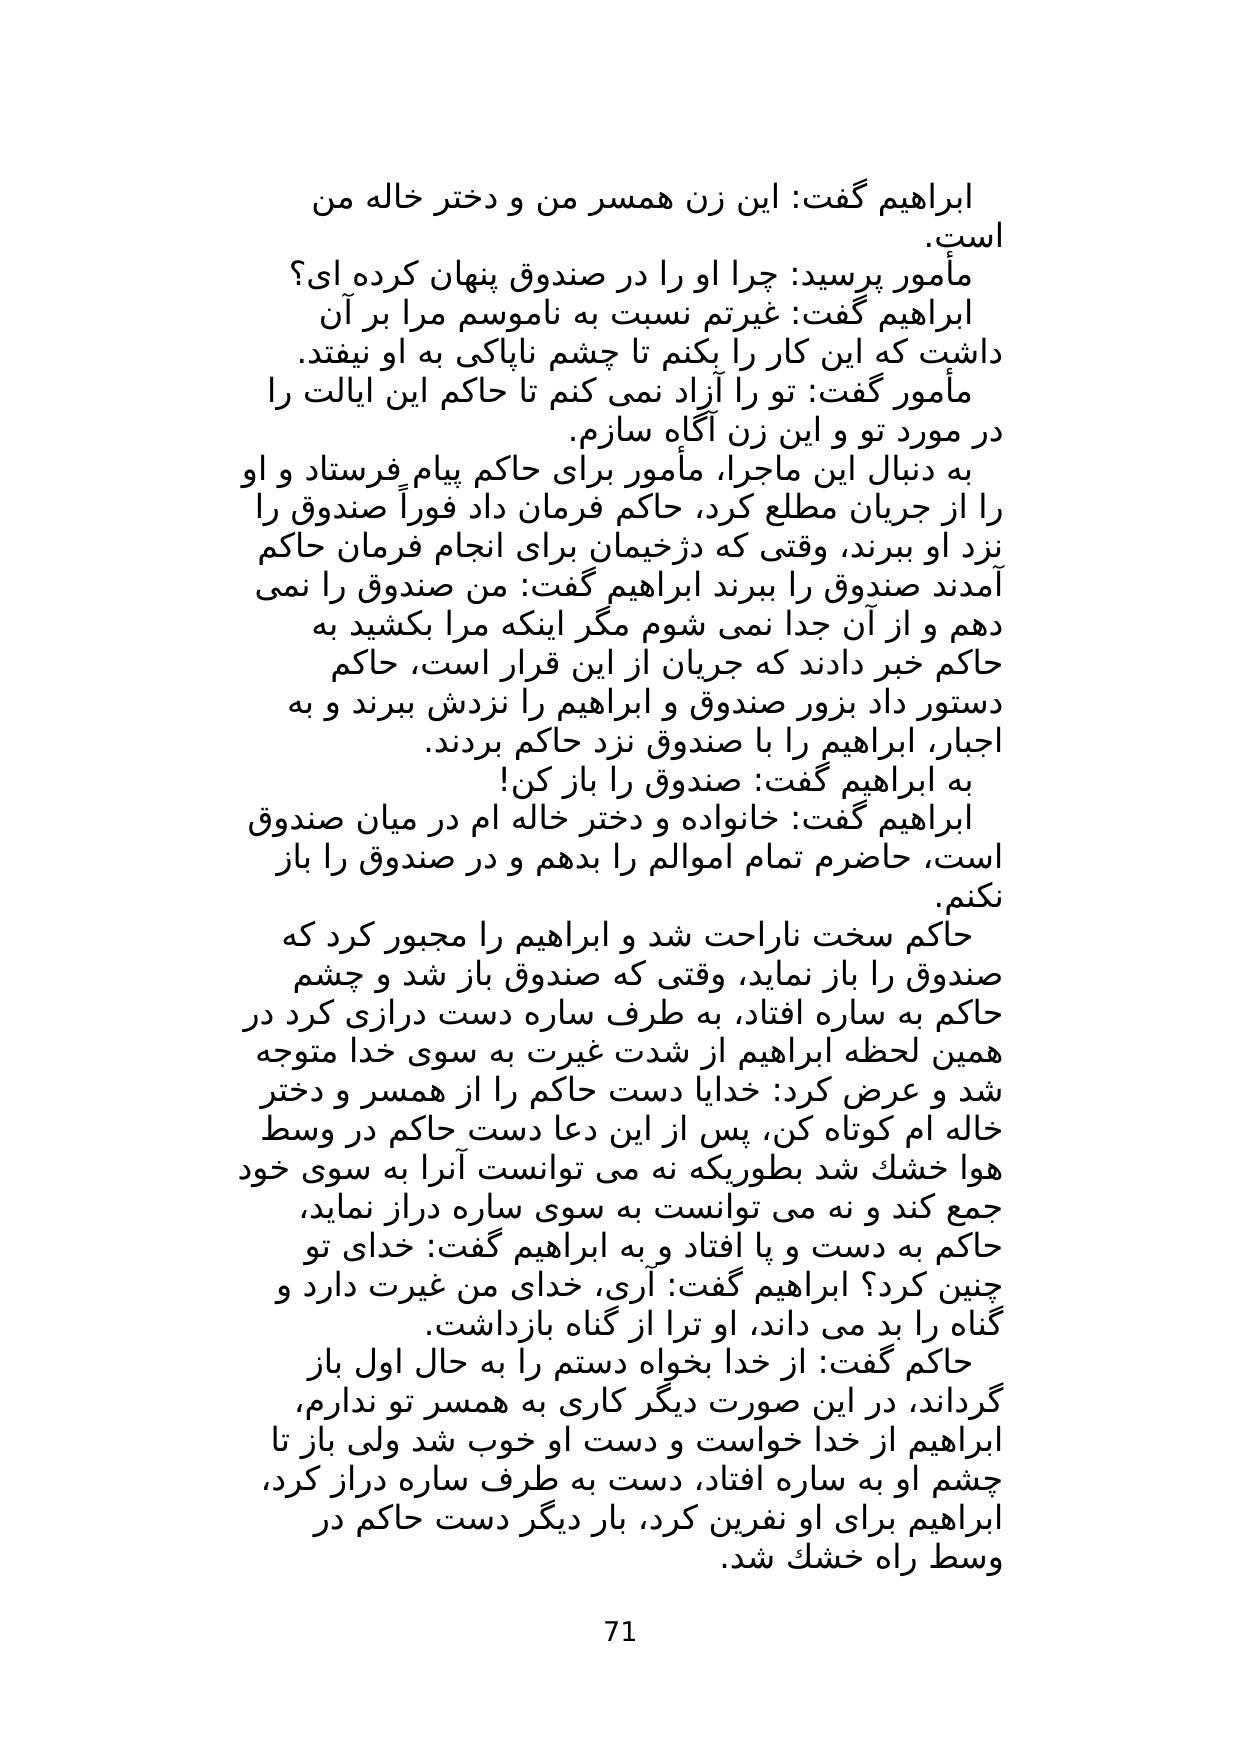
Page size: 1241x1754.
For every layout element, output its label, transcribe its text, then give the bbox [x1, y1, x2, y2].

text مأمور پرسيد: چرا او را در صندوق پنهان كرده اى؟ [236, 255, 1004, 294]
text حاكم گفت: از خدا بخواه دستم را به حال اول باز گرداند، در اين صورت ديگر كارى به همسر تو ندارم، ابراهيم از خدا خواست و دست او خوب شد ولى باز تا چشم او به ساره افتاد، دست به طرف ساره دراز كرد، ابراهيم براى او نفرين كرد، بار ديگر دست حاكم در وسط راه خشك شد. [236, 1343, 1004, 1576]
text به دنبال اين ماجرا، مأمور براى حاكم پيام فرستاد و او را از جريان مطلع كرد، حاكم فرمان داد فوراً صندوق را نزد او ببرند، وقتى كه دژخيمان براى انجام فرمان حاكم آمدند صندوق را ببرند ابراهيم گفت: من صندوق را نمى دهم و از آن جدا نمى شوم مگر اينكه مرا بكشيد به حاكم خبر دادند كه جريان از اين قرار است، حاكم دستور داد بزور صندوق و ابراهيم را نزدش ببرند و به اجبار، ابراهيم را با صندوق نزد حاكم بردند. [236, 449, 1004, 760]
text ابراهيم گفت: اين زن همسر من و دختر خاله من است. [236, 177, 1004, 255]
text حاكم سخت ناراحت شد و ابراهيم را مجبور كرد كه صندوق را باز نمايد، وقتى كه صندوق باز شد و چشم حاكم به ساره افتاد، به طرف ساره دست درازى كرد در همين لحظه ابراهيم از شدت غيرت به سوى خدا متوجه شد و عرض كرد: خدايا دست حاكم را از همسر و دختر خاله ام كوتاه كن، پس از اين دعا دست حاكم در وسط هوا خشك شد بطوريكه نه مى توانست آنرا به سوى خود جمع كند و نه مى توانست به سوى ساره دراز نمايد، حاكم به دست و پا افتاد و به ابراهيم گفت: خداى تو چنين كرد؟ ابراهيم گفت: آرى، خداى من غيرت دارد و گناه را بد مى داند، او ترا از گناه بازداشت. [236, 915, 1004, 1343]
text مأمور گفت: تو را آزاد نمى كنم تا حاكم اين ايالت را در مورد تو و اين زن آگاه سازم. [236, 371, 1004, 449]
text ابراهيم گفت: خانواده و دختر خاله ام در ميان صندوق است، حاضرم تمام اموالم را بدهم و در صندوق را باز نكنم. [236, 799, 1004, 915]
text ابراهيم گفت: غيرتم نسبت به ناموسم مرا بر آن داشت كه اين كار را بكنم تا چشم ناپاكى به او نيفتد. [236, 294, 1004, 371]
text به ابراهيم گفت: صندوق را باز كن! [236, 760, 1004, 799]
